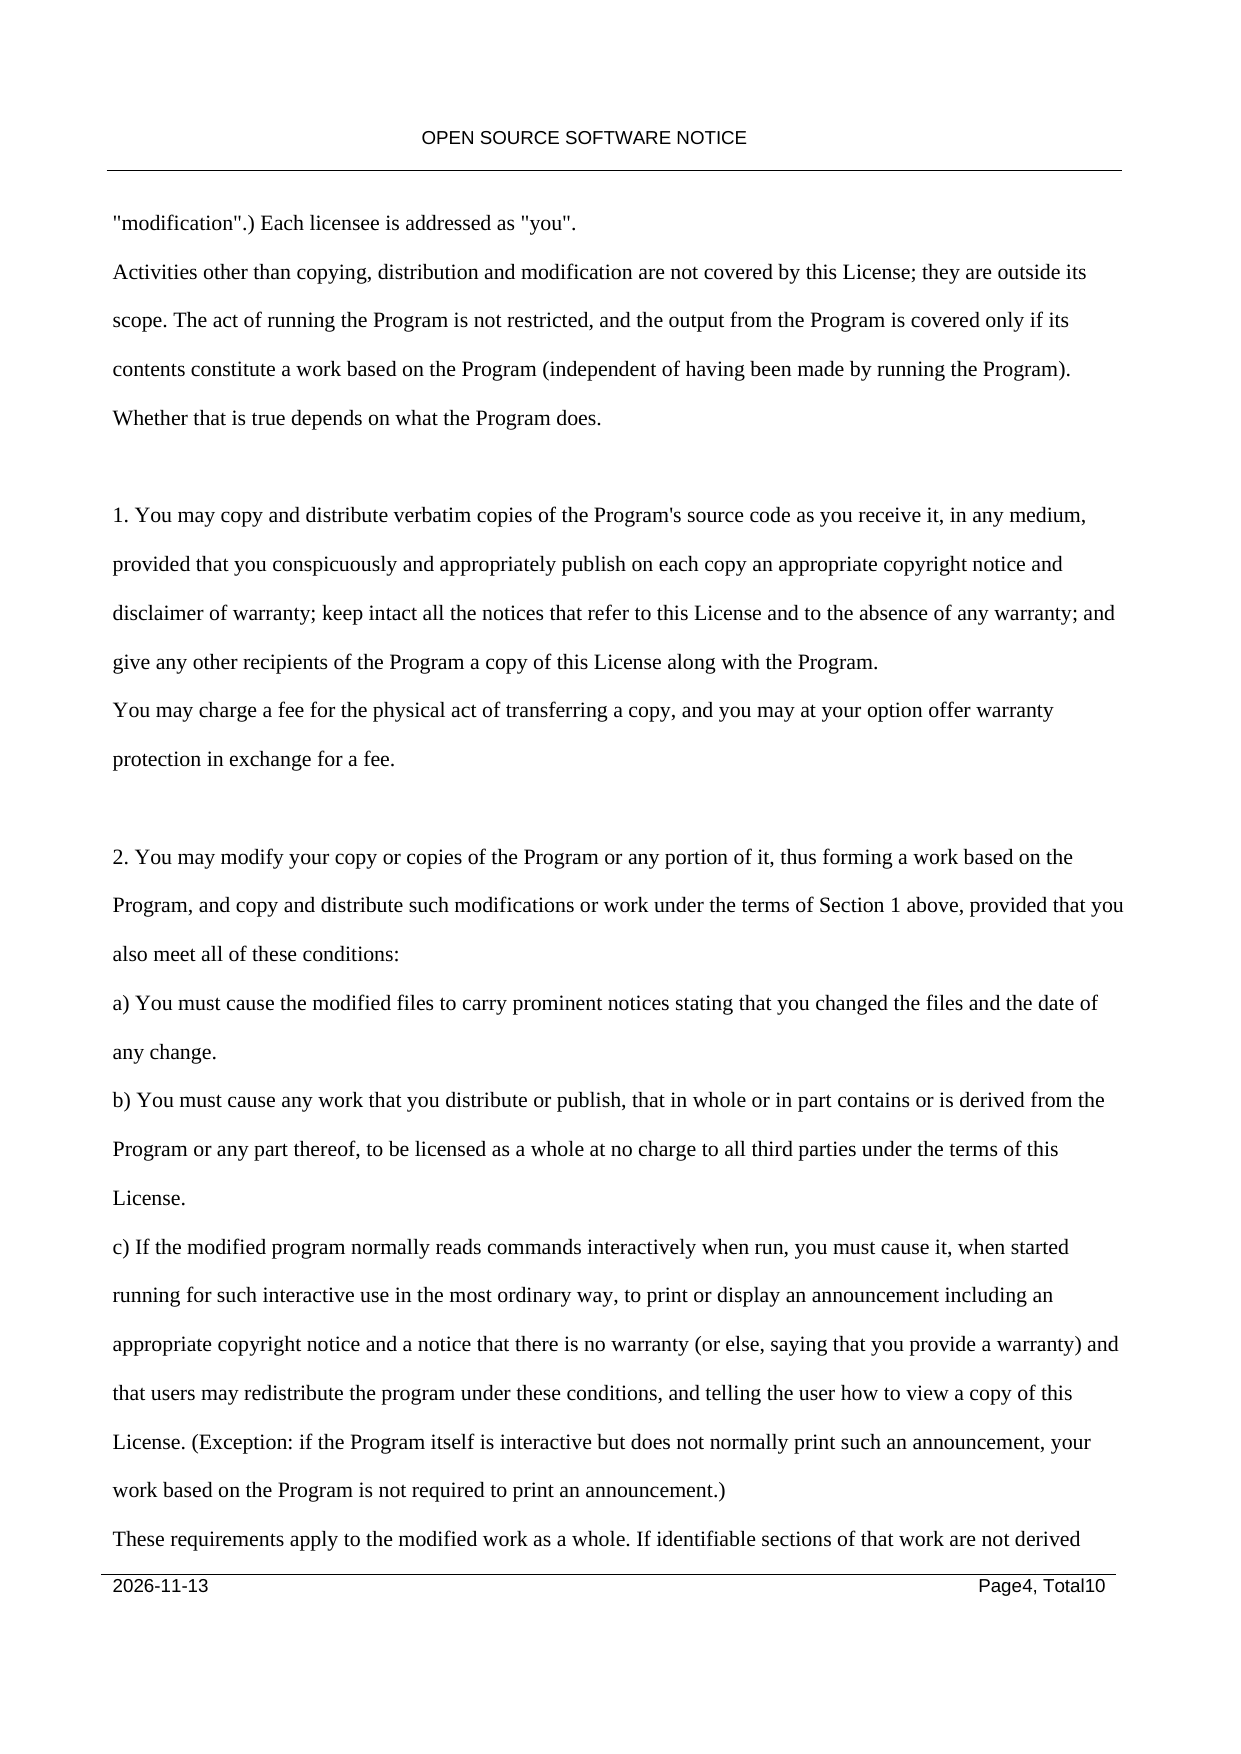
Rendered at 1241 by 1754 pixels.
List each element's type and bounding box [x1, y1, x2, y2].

text [112, 206, 1128, 1555]
